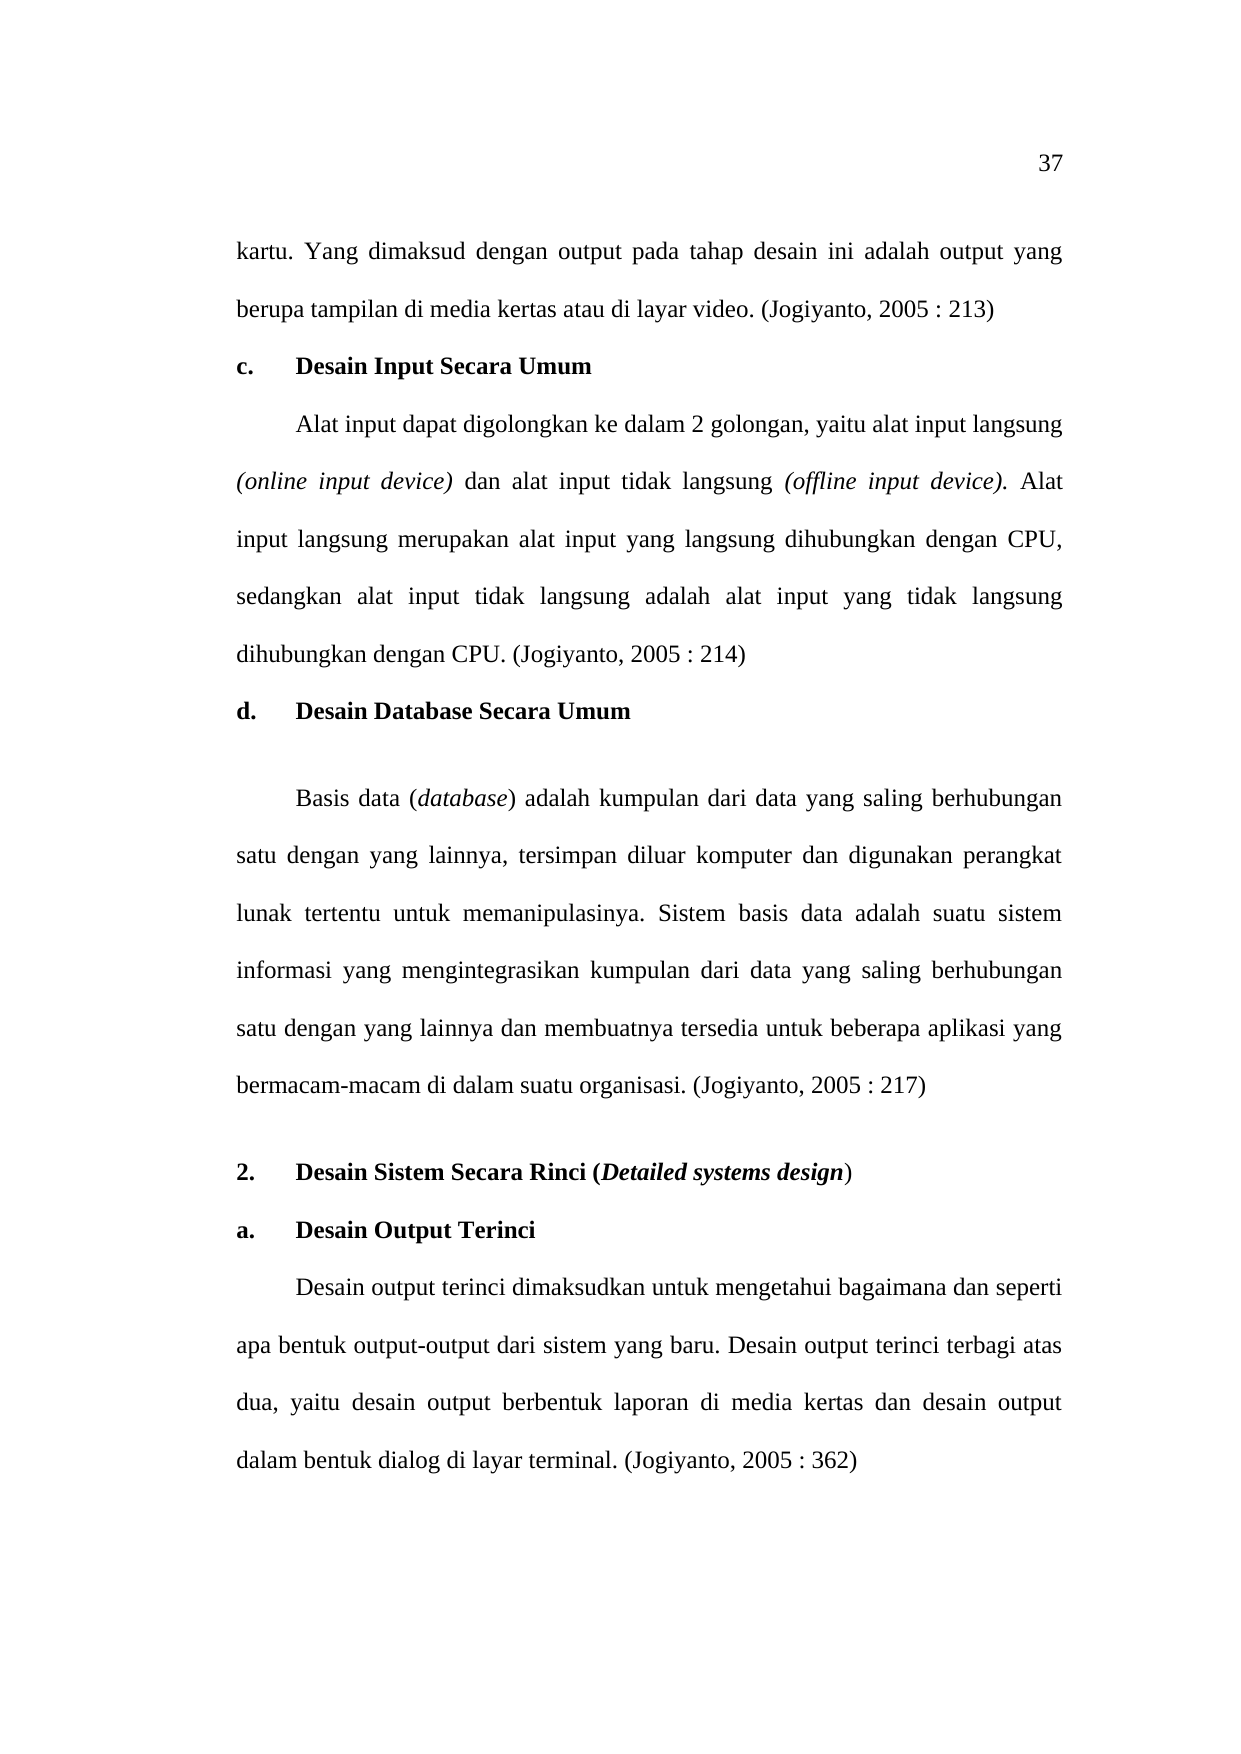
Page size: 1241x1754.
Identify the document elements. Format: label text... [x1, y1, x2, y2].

text Alat input dapat digolongkan ke dalam 2 golongan, yaitu alat input langsung (online input device) dan alat input tidak langsung (offline input device). Alat input langsung merupakan alat input yang langsung dihubungkan dengan CPU, sedangkan alat input tidak langsung adalah alat input yang tidak langsung dihubungkan dengan CPU. (Jogiyanto, 2005 : 214) [236, 409, 1063, 668]
text Desain output terinci dimaksudkan untuk mengetahui bagaimana dan seperti apa bentuk output-output dari sistem yang baru. Desain output terinci terbagi atas dua, yaitu desain output berbentuk laporan di media kertas dan desain output dalam bentuk dialog di layar terminal. (Jogiyanto, 2005 : 362) [236, 1272, 1063, 1473]
text d. Desain Database Secara Umum [236, 696, 1063, 725]
text Basis data (database) adalah kumpulan dari data yang saling berhubungan satu dengan yang lainnya, tersimpan diluar komputer dan digunakan perangkat lunak tertentu untuk memanipulasinya. Sistem basis data adalah suatu sistem informasi yang mengintegrasikan kumpulan dari data yang saling berhubungan satu dengan yang lainnya dan membuatnya tersedia untuk beberapa aplikasi yang bermacam-macam di dalam suatu organisasi. (Jogiyanto, 2005 : 217) [236, 783, 1063, 1099]
text c. Desain Input Secara Umum [236, 351, 1063, 380]
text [236, 236, 1063, 323]
text a. Desain Output Terinci [236, 1215, 1063, 1243]
text 2. Desain Sistem Secara Rinci (Detailed systems design) [236, 1157, 1063, 1186]
